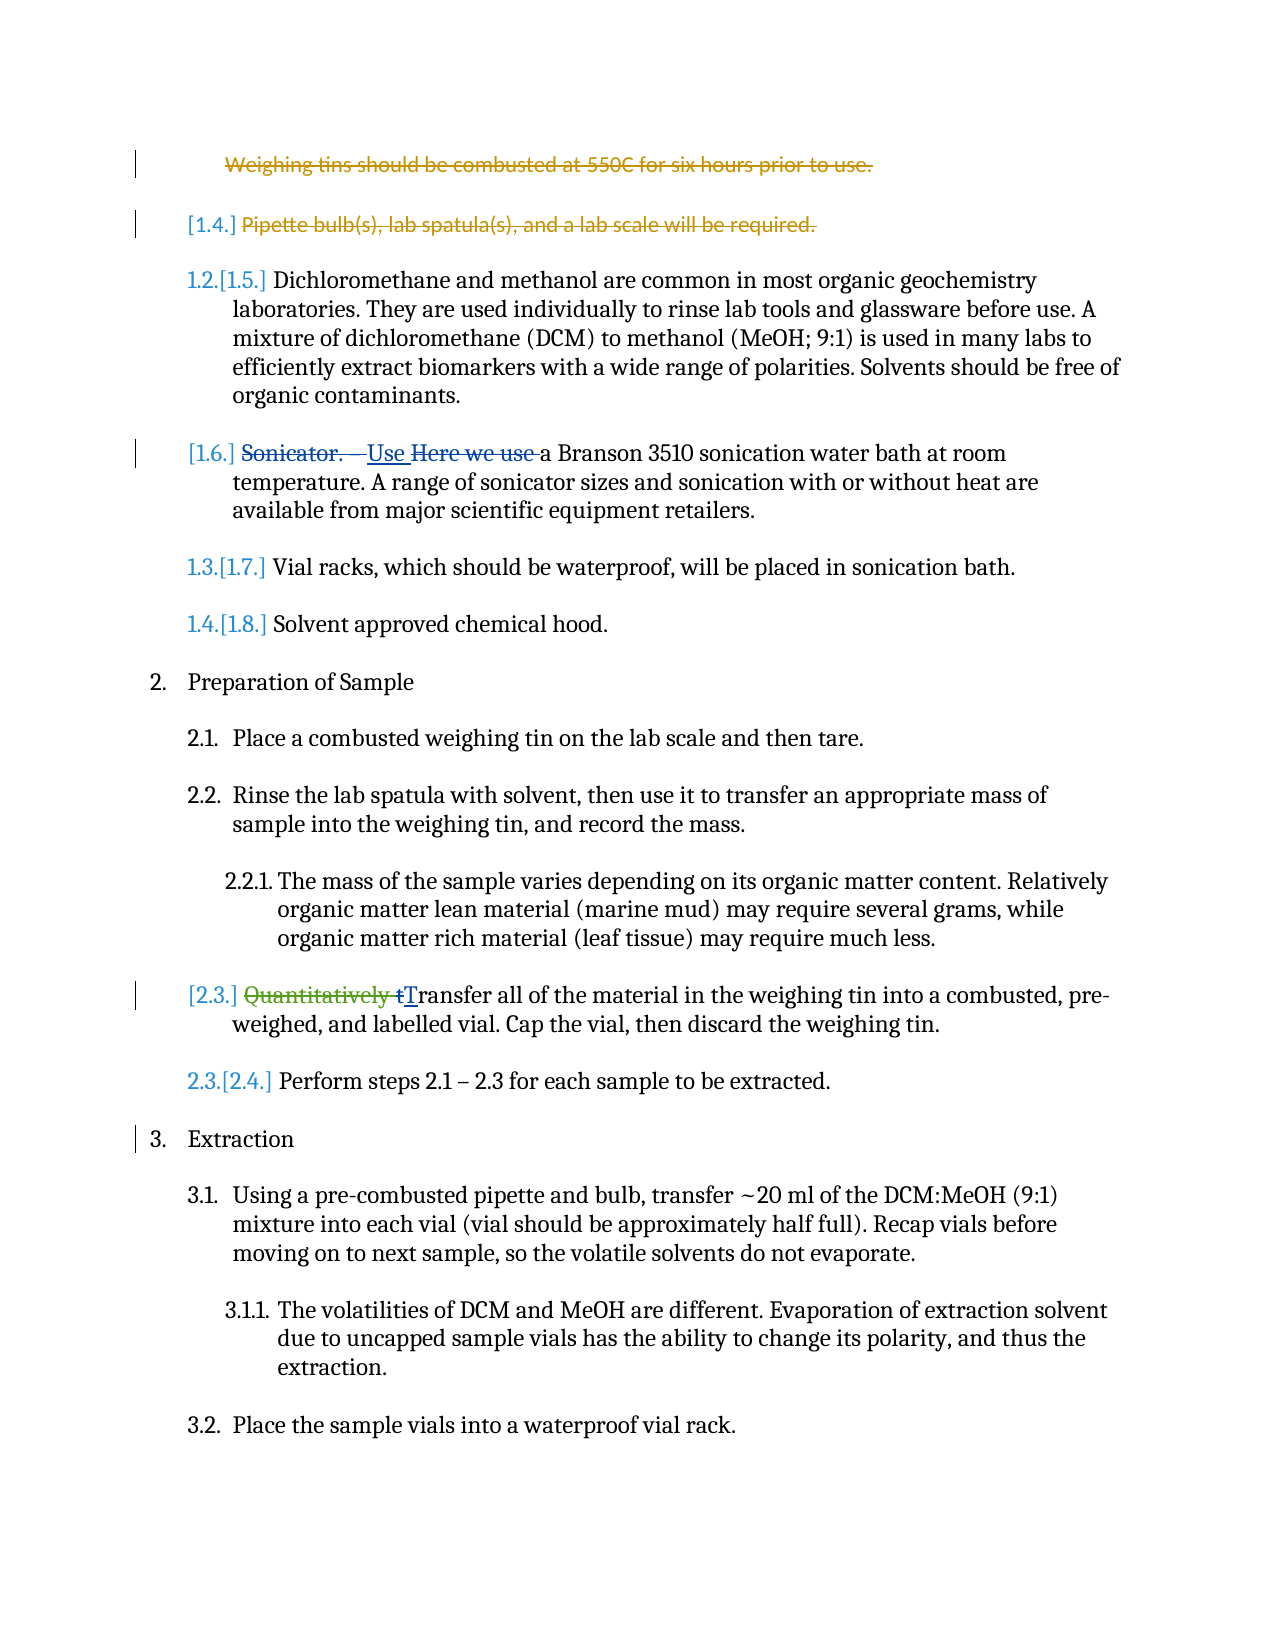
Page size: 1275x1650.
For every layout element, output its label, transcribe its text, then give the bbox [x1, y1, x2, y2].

list Preparation of Sample [150, 667, 1125, 724]
list a Branson 3510 sonication water bath at room temperature. A range of sonicator sizes and sonication with or without heat are available from major scientific equipment retailers. [187, 439, 1125, 553]
list Using a pre-combusted pipette and bulb, transfer ~20 ml of the DCM:MeOH (9:1) mixture into each vial (vial should be approximately half full). Recap vials before moving on to next sample, so the volatile solvents do not evaporate. [187, 1181, 1125, 1296]
list Vial racks, which should be waterproof, will be placed in sonication bath. [187, 553, 1125, 610]
list Place the sample vials into a waterproof vial rack. [187, 1411, 1125, 1439]
list The volatilities of DCM and MeOH are different. Evaporation of extraction solvent due to uncapped sample vials has the ability to change its polarity, and thus the extraction. [225, 1296, 1125, 1382]
list Solvent approved chemical hood. [187, 610, 1125, 639]
list The mass of the sample varies depending on its organic matter content. Relatively organic matter lean material (marine mud) may require several grams, while organic matter rich material (leaf tissue) may require much less. [225, 867, 1125, 981]
list Rinse the lab spatula with solvent, then use it to transfer an appropriate mass of sample into the weighing tin, and record the mass. [187, 781, 1125, 867]
list Perform steps 2.1 – 2.3 for each sample to be extracted. [187, 1067, 1125, 1096]
list Place a combusted weighing tin on the lab scale and then tare. [187, 724, 1125, 781]
list Extraction [150, 1124, 1125, 1181]
list ransfer all of the material in the weighing tin into a combusted, pre-weighed, and labelled vial. Cap the vial, then discard the weighing tin. [187, 981, 1125, 1038]
list Dichloromethane and methanol are common in most organic geochemistry laboratories. They are used individually to rinse lab tools and glassware before use. A mixture of dichloromethane (DCM) to methanol (MeOH; 9:1) is used in many labs to efficiently extract biomarkers with a wide range of polarities. Solvents should be free of organic contaminants. [187, 266, 1125, 439]
